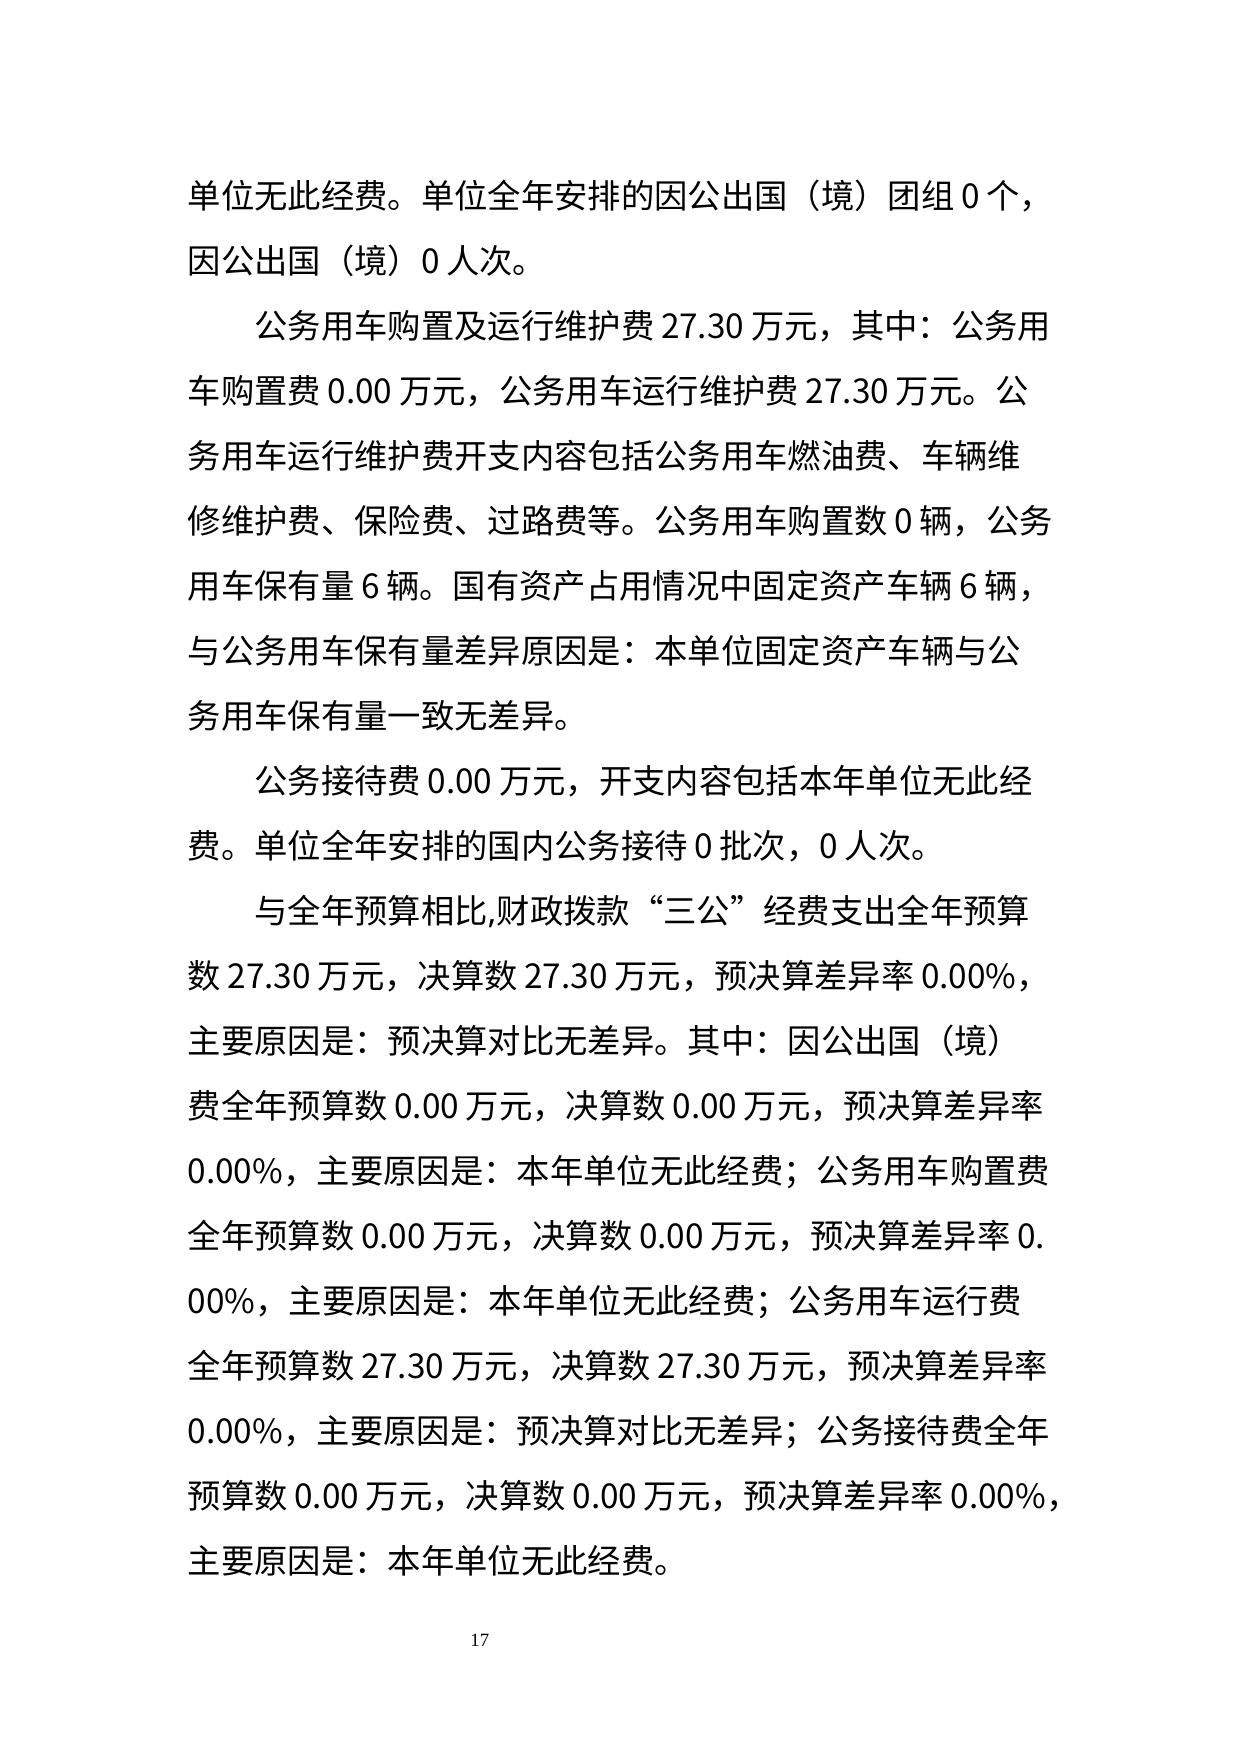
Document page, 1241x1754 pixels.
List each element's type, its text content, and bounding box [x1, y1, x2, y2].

text 与全年预算相比,财政拨款“三公”经费支出全年预算数27.30万元，决算数27.30万元，预决算差异率0.00%，主要原因是：预决算对比无差异。其中：因公出国（境）费全年预算数0.00万元，决算数0.00万元，预决算差异率0.00%，主要原因是：本年单位无此经费；公务用车购置费全年预算数0.00万元，决算数0.00万元，预决算差异率0.00%，主要原因是：本年单位无此经费；公务用车运行费全年预算数27.30万元，决算数27.30万元，预决算差异率0.00%，主要原因是：预决算对比无差异；公务接待费全年预算数0.00万元，决算数0.00万元，预决算差异率0.00%，主要原因是：本年单位无此经费。 [187, 877, 1053, 1592]
text 公务接待费0.00万元，开支内容包括本年单位无此经费。单位全年安排的国内公务接待0批次，0人次。 [187, 747, 1053, 877]
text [187, 162, 1053, 292]
text 公务用车购置及运行维护费27.30万元，其中：公务用车购置费0.00万元，公务用车运行维护费27.30万元。公务用车运行维护费开支内容包括公务用车燃油费、车辆维修维护费、保险费、过路费等。公务用车购置数0辆，公务用车保有量6辆。国有资产占用情况中固定资产车辆6辆，与公务用车保有量差异原因是：本单位固定资产车辆与公务用车保有量一致无差异。 [187, 292, 1053, 747]
